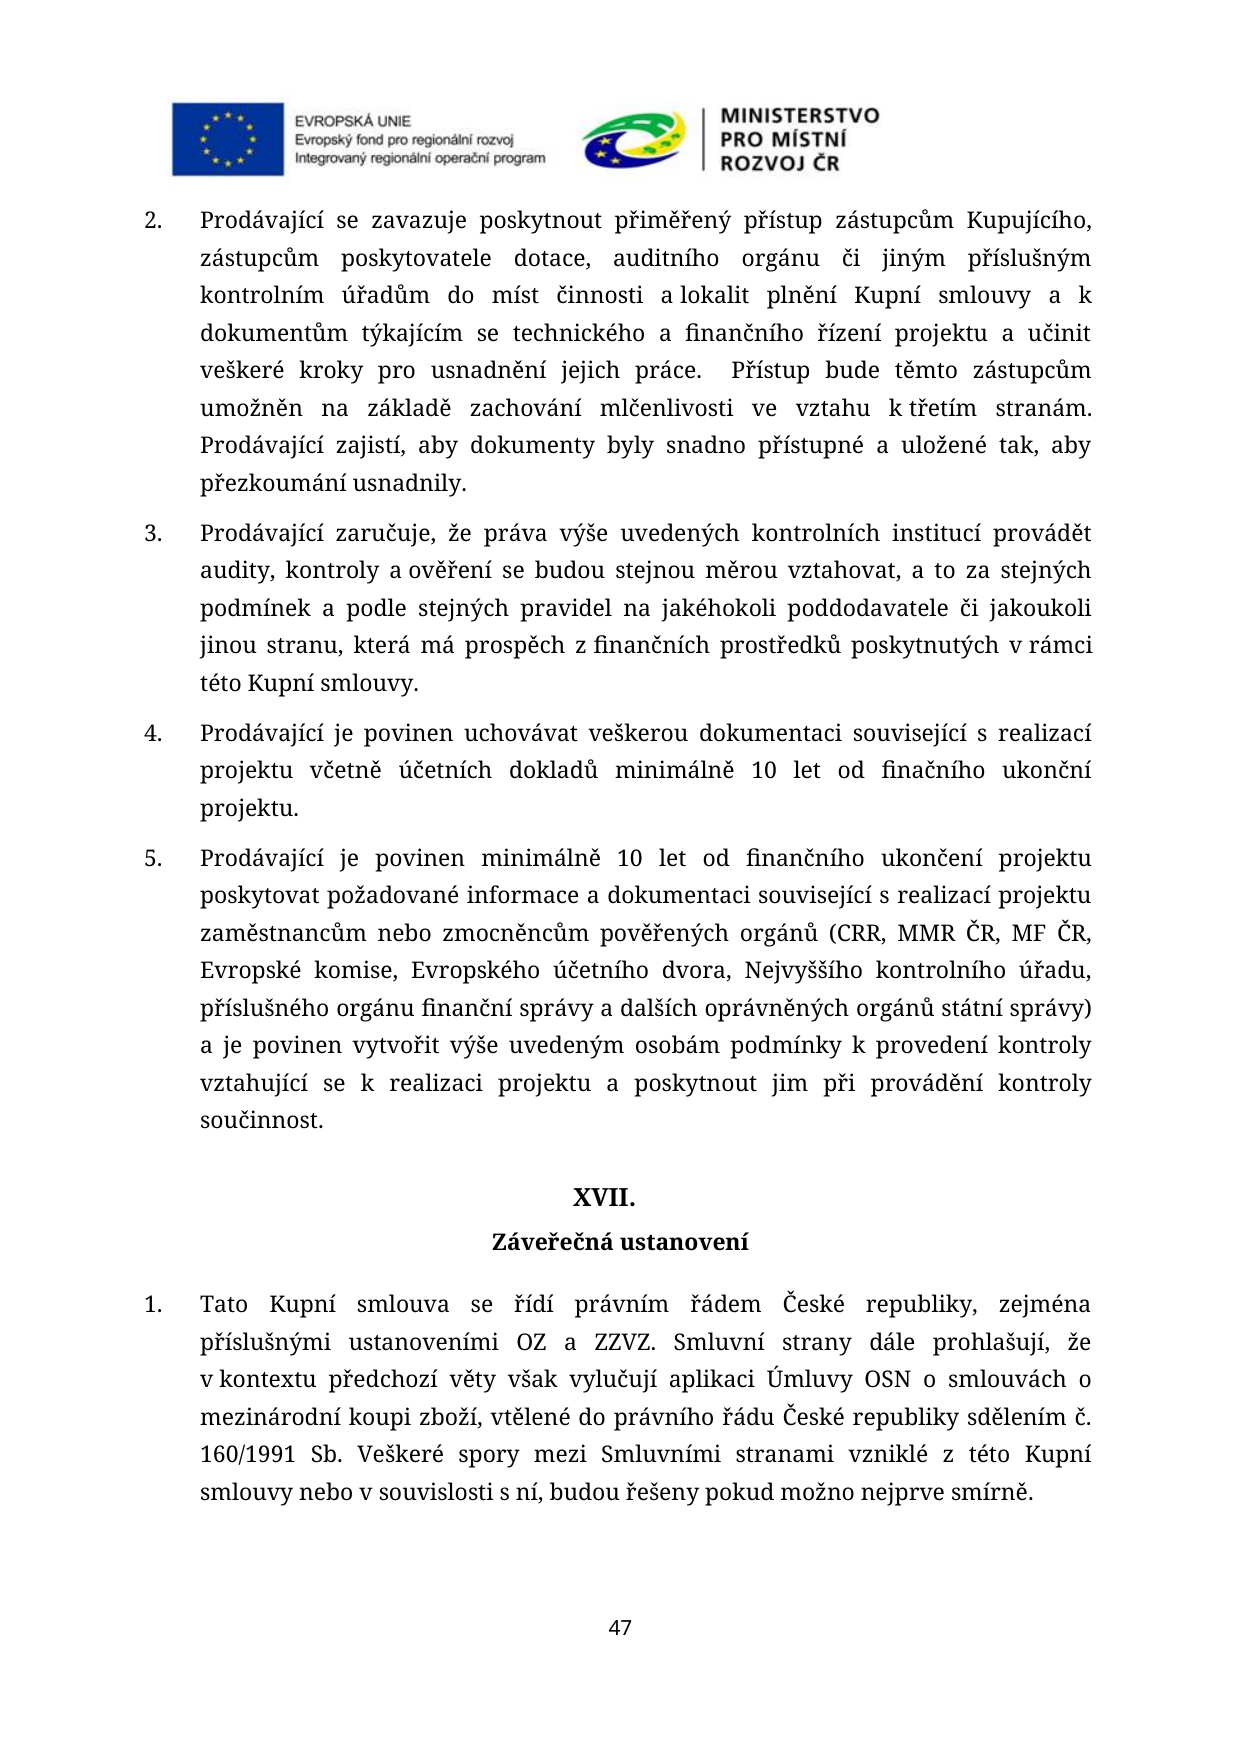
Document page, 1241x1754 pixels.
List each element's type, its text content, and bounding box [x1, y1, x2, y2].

list Prodávající je povinen uchovávat veškerou dokumentaci související s realizací projektu včetně účetních dokladů minimálně 10 let od finačního ukonční projektu. [162, 717, 1093, 823]
picture [147, 78, 903, 200]
text Záveřečná ustanovení [148, 1226, 1093, 1257]
list Prodávající se zavazuje poskytnout přiměřený přístup zástupcům Kupujícího, zástupcům poskytovatele dotace, auditního orgánu či jiným příslušným kontrolním úřadům do míst činnosti a lokalit plnění Kupní smlouvy a k dokumentům týkajícím se technického a finančního řízení projektu a učinit veškeré kroky pro usnadnění jejich práce. Přístup bude těmto zástupcům umožněn na základě zachování mlčenlivosti ve vztahu k třetím stranám. Prodávající zajistí, aby dokumenty byly snadno přístupné a uložené tak, aby přezkoumání usnadnily. [162, 204, 1093, 498]
list Prodávající je povinen minimálně 10 let od finančního ukončení projektu poskytovat požadované informace a dokumentaci související s realizací projektu zaměstnancům nebo zmocněncům pověřených orgánů (CRR, MMR ČR, MF ČR, Evropské komise, Evropského účetního dvora, Nejvyššího kontrolního úřadu, příslušného orgánu finanční správy a dalších oprávněných orgánů státní správy) a je povinen vytvořit výše uvedeným osobám podmínky k provedení kontroly vztahující se k realizaci projektu a poskytnout jim při provádění kontroly součinnost. [162, 842, 1093, 1136]
list Tato Kupní smlouva se řídí právním řádem České republiky, zejména příslušnými ustanoveními OZ a ZZVZ. Smluvní strany dále prohlašují, že v kontextu předchozí věty však vylučují aplikaci Úmluvy OSN o smlouvách o mezinárodní koupi zboží, vtělené do právního řádu České republiky sdělením č. 160/1991 Sb. Veškeré spory mezi Smluvními stranami vzniklé z této Kupní smlouvy nebo v souvislosti s ní, budou řešeny pokud možno nejprve smírně. [162, 1288, 1093, 1507]
list Prodávající zaručuje, že práva výše uvedených kontrolních institucí provádět audity, kontroly a ověření se budou stejnou měrou vztahovat, a to za stejných podmínek a podle stejných pravidel na jakéhokoli poddodavatele či jakoukoli jinou stranu, která má prospěch z finančních prostředků poskytnutých v rámci této Kupní smlouvy. [162, 517, 1093, 698]
